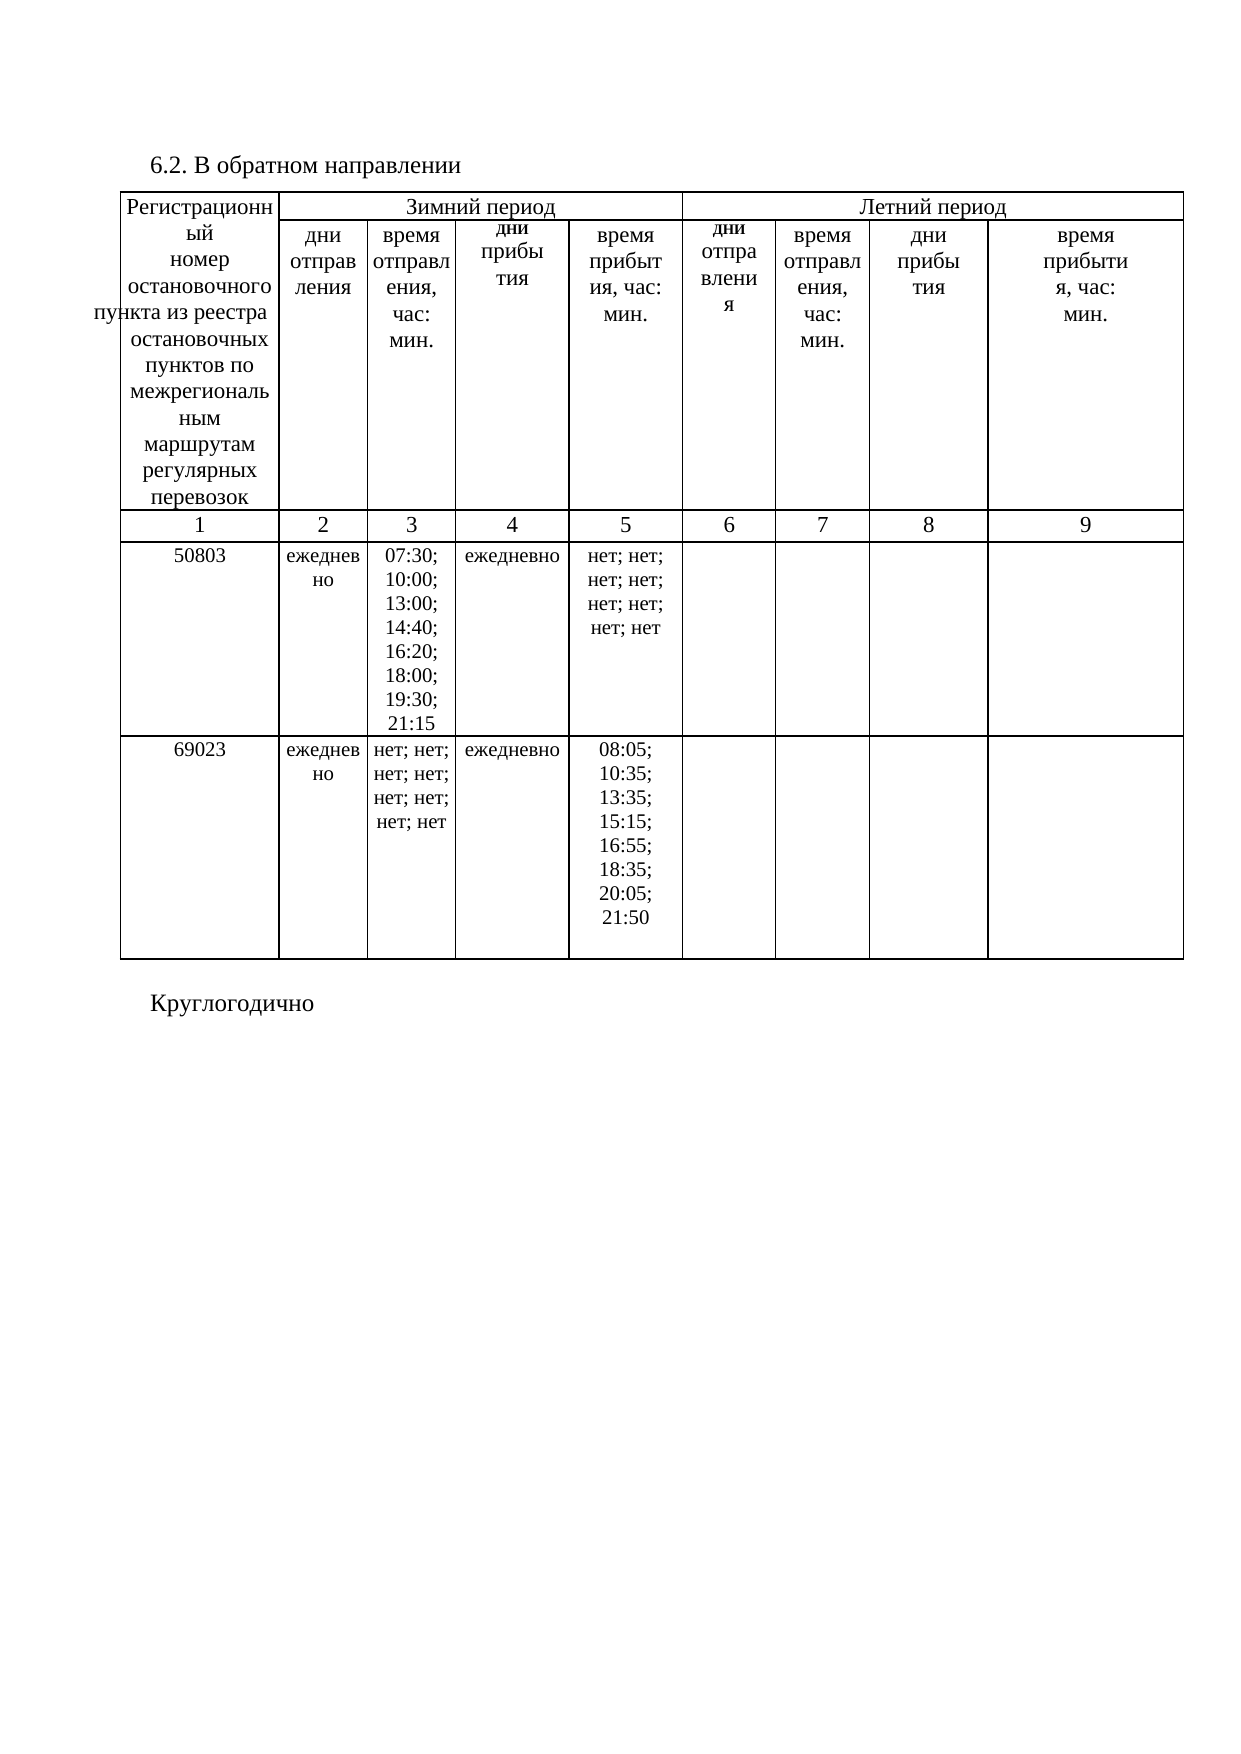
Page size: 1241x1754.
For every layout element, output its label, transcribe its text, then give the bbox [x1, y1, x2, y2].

table_cell время прибыт ия, час: мин. [570, 221, 682, 509]
table_cell 3 [368, 511, 455, 541]
table_cell нет; нет; нет; нет; нет; нет; нет; нет [368, 737, 455, 958]
table_header Летний период [683, 193, 1183, 219]
table_cell 9 [989, 511, 1183, 541]
table_cell 07:30; 10:00; 13:00; 14:40; 16:20; 18:00; 19:30; 21:15 [368, 543, 455, 735]
table_cell 1 [121, 511, 278, 541]
table_cell [683, 543, 775, 735]
table_cell 6 [683, 511, 775, 541]
table_cell время отправл ения, час: мин. [776, 221, 869, 509]
table_cell ежедневно [456, 543, 568, 735]
table_cell время отправл ения, час: мин. [368, 221, 455, 509]
text 6.2. В обратном направлении [150, 150, 1090, 179]
table_cell 08:05; 10:35; 13:35; 15:15; 16:55; 18:35; 20:05; 21:50 [570, 737, 682, 958]
table_cell дни прибы тия [870, 221, 987, 509]
table_cell 7 [776, 511, 869, 541]
table_cell ежедневно [280, 737, 367, 958]
text Круглогодично [150, 988, 1090, 1017]
table_header Зимний период [280, 193, 682, 219]
table_cell [989, 543, 1183, 735]
table_cell ежедневно [456, 737, 568, 958]
table_cell 8 [870, 511, 987, 541]
table_cell 4 [456, 511, 568, 541]
table_cell 69023 [121, 737, 278, 958]
table_cell [989, 737, 1183, 958]
table_cell [776, 543, 869, 735]
table_cell [776, 737, 869, 958]
table_cell ежедневно [280, 543, 367, 735]
table_cell [870, 737, 987, 958]
table_cell 50803 [121, 543, 278, 735]
table_cell нет; нет; нет; нет; нет; нет; нет; нет [570, 543, 682, 735]
table_header Регистрационный номер остановочного пункта из реестра остановочных пунктов по межрегиональным маршрутам регулярных перевозок [121, 193, 278, 509]
table_cell 5 [570, 511, 682, 541]
table_cell ДНИ прибы тия [456, 221, 568, 509]
table_cell 2 [280, 511, 367, 541]
table_cell ДНИ отпра влени я [683, 221, 775, 509]
table_cell дни отправ ления [280, 221, 367, 509]
table_cell [683, 737, 775, 958]
table_cell время прибыти я, час: мин. [989, 221, 1183, 509]
table_cell [870, 543, 987, 735]
